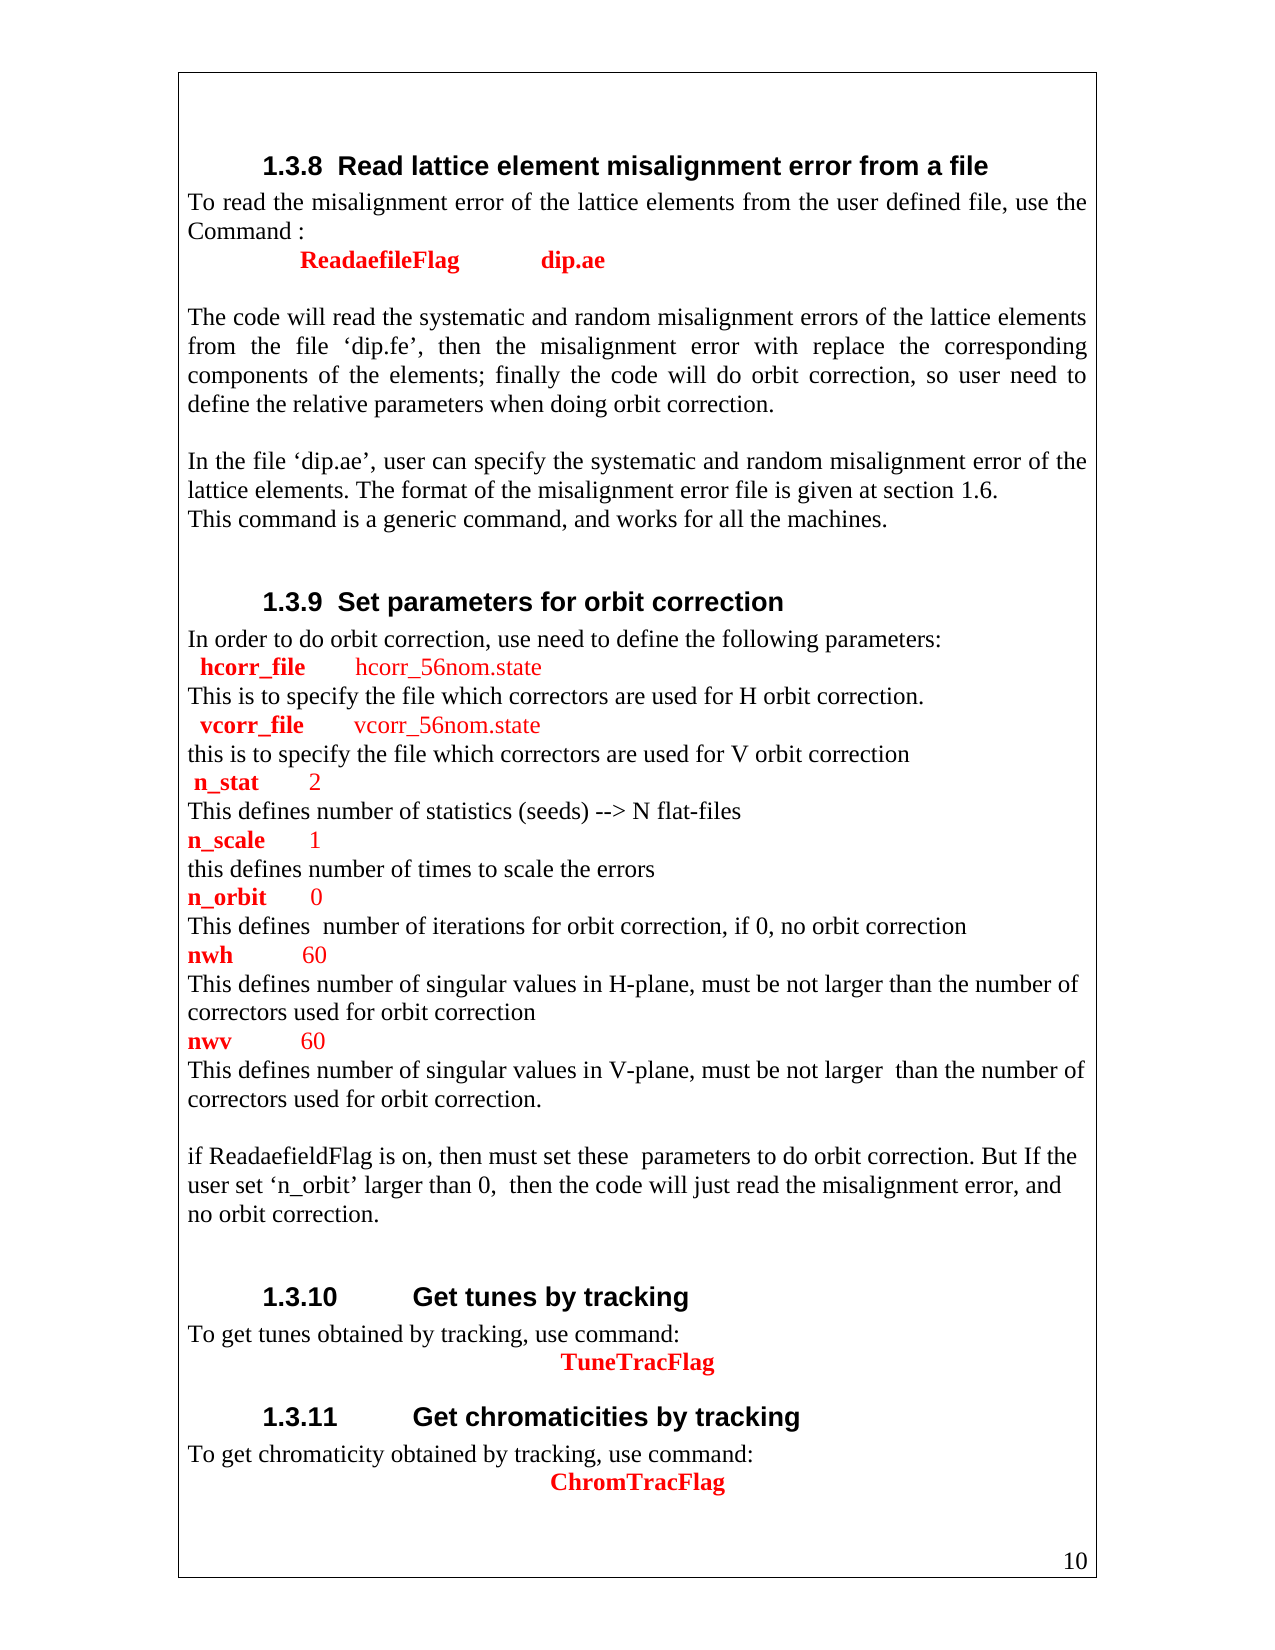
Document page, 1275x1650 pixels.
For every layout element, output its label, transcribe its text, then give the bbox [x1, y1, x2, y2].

subtitle Read lattice element misalignment error from a file [262, 150, 1088, 181]
text n_orbit 0 [187, 882, 1088, 911]
text vcorr_file vcorr_56nom.state [187, 710, 1088, 739]
text In order to do orbit correction, use need to define the following parameters: [187, 624, 1088, 652]
text this defines number of times to scale the errors [187, 854, 1088, 882]
text This defines number of singular values in V-plane, must be not larger than the number of correctors used for orbit correction. [187, 1055, 1088, 1112]
text if ReadaefieldFlag is on, then must set these parameters to do orbit correction. But If the user set ‘n_orbit’ larger than 0, then the code will just read the misalignment error, and no orbit correction. [187, 1141, 1088, 1227]
text ReadaefileFlag dip.ae [300, 245, 1088, 274]
subtitle Get tunes by tracking [262, 1281, 1088, 1312]
text To read the misalignment error of the lattice elements from the user defined file, use the Command : [187, 187, 1088, 245]
subtitle Set parameters for orbit correction [262, 586, 1088, 617]
subtitle Get chromaticities by tracking [262, 1401, 1088, 1432]
text To get chromaticity obtained by tracking, use command: [187, 1439, 1088, 1467]
text This defines number of singular values in H-plane, must be not larger than the number of correctors used for orbit correction [187, 969, 1088, 1026]
text hcorr_file hcorr_56nom.state [187, 652, 1088, 681]
text nwv 60 [187, 1026, 1088, 1055]
text The code will read the systematic and random misalignment errors of the lattice elements from the file ‘dip.fe’, then the misalignment error with replace the corresponding components of the elements; finally the code will do orbit correction, so user need to define the relative parameters when doing orbit correction. [187, 302, 1088, 417]
text To get tunes obtained by tracking, use command: [187, 1319, 1088, 1347]
text TuneTracFlag [187, 1347, 1088, 1376]
text ChromTracFlag [187, 1467, 1088, 1496]
text nwh 60 [187, 940, 1088, 969]
text n_scale 1 [187, 825, 1088, 854]
text This defines number of statistics (seeds) --> N flat-files [187, 796, 1088, 825]
text This defines number of iterations for orbit correction, if 0, no orbit correction [187, 911, 1088, 940]
text In the file ‘dip.ae’, user can specify the systematic and random misalignment error of the lattice elements. The format of the misalignment error file is given at section 1.6. [187, 446, 1088, 504]
text This command is a generic command, and works for all the machines. [187, 504, 1088, 532]
text n_stat 2 [187, 767, 1088, 796]
text this is to specify the file which correctors are used for V orbit correction [187, 739, 1088, 767]
text This is to specify the file which correctors are used for H orbit correction. [187, 681, 1088, 710]
